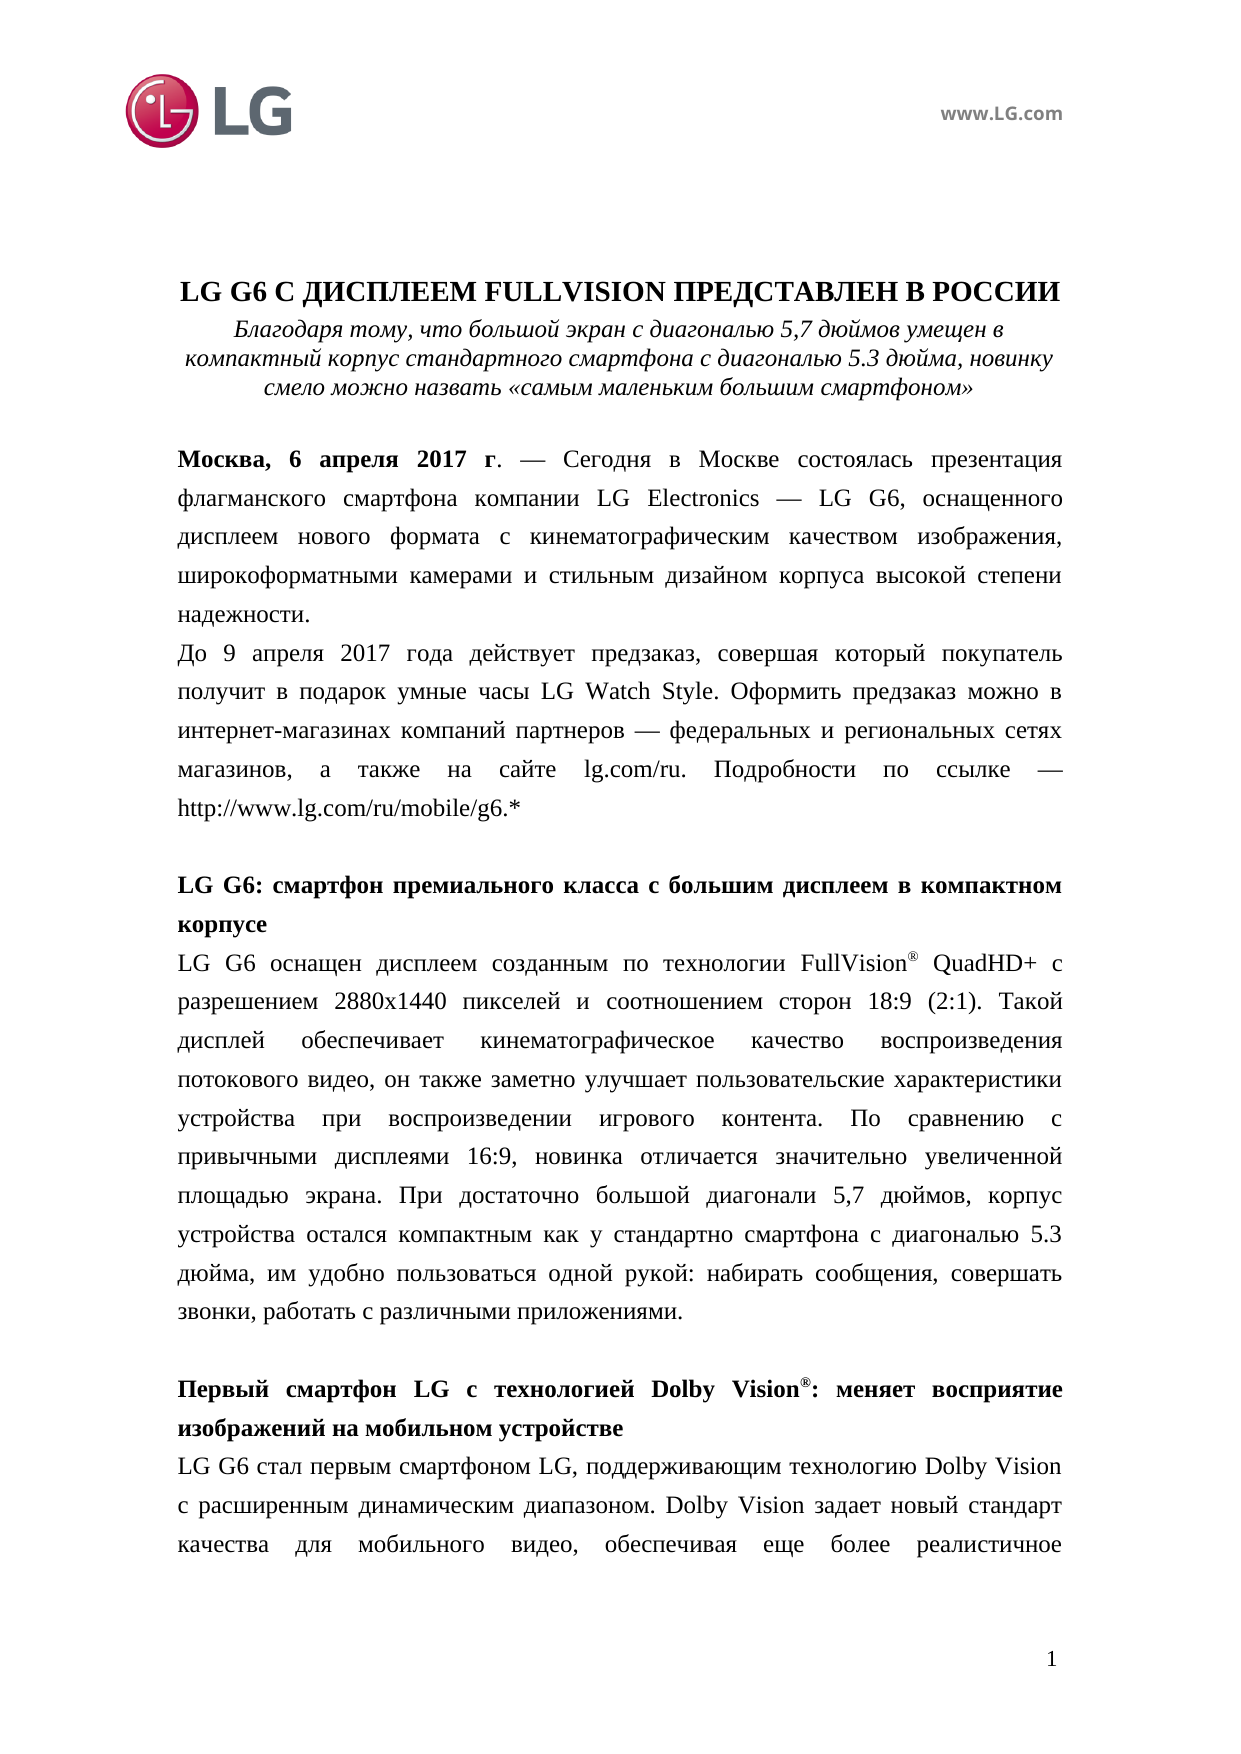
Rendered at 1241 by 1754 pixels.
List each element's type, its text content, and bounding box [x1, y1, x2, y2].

text Первый смартфон LG с технологией Dolby Vision®: меняет восприятие изображений на мобильном устройстве [177, 1374, 1063, 1441]
text LG G6 С ДИСПЛЕЕМ FULLVISION ПРЕДСТАВЛЕН В РОССИИ [177, 274, 1063, 307]
text Москва, 6 апреля 2017 г. — Сегодня в Москве состоялась презентация флагманского смартфона компании LG Electronics — LG G6, оснащенного дисплеем нового формата с кинематографическим качеством изображения, широкоформатными камерами и стильным дизайном корпуса высокой степени надежности. [177, 444, 1063, 628]
text LG G6 оснащен дисплеем созданным по технологии FullVision® QuadHD+ с разрешением 2880x1440 пикселей и соотношением сторон 18:9 (2:1). Такой дисплей обеспечивает кинематографическое качество воспроизведения потокового видео, он также заметно улучшает пользовательские характеристики устройства при воспроизведении игрового контента. По сравнению с привычными дисплеями 16:9, новинка отличается значительно увеличенной площадью экрана. При достаточно большой диагонали 5,7 дюймов, корпус устройства остался компактным как у стандартно смартфона с диагональю 5.3 дюйма, им удобно пользоваться одной рукой: набирать сообщения, совершать звонки, работать с различными приложениями. [177, 948, 1063, 1325]
text До 9 апреля 2017 года действует предзаказ, совершая который покупатель получит в подарок умные часы LG Watch Style. Оформить предзаказ можно в интернет-магазинах компаний партнеров — федеральных и региональных сетях магазинов, а также на сайте lg.com/ru. Подробности по ссылке — http://www.lg.com/ru/mobile/g6.* [177, 638, 1063, 821]
text Благодаря тому, что большой экран с диагональю 5,7 дюймов умещен в компактный корпус стандартного смартфона с диагональю 5.3 дюйма, новинку смело можно назвать «самым маленьким большим смартфоном» [177, 314, 1063, 401]
text LG G6: смартфон премиального класса с большим дисплеем в компактном корпусе [177, 870, 1063, 938]
picture [123, 72, 296, 152]
